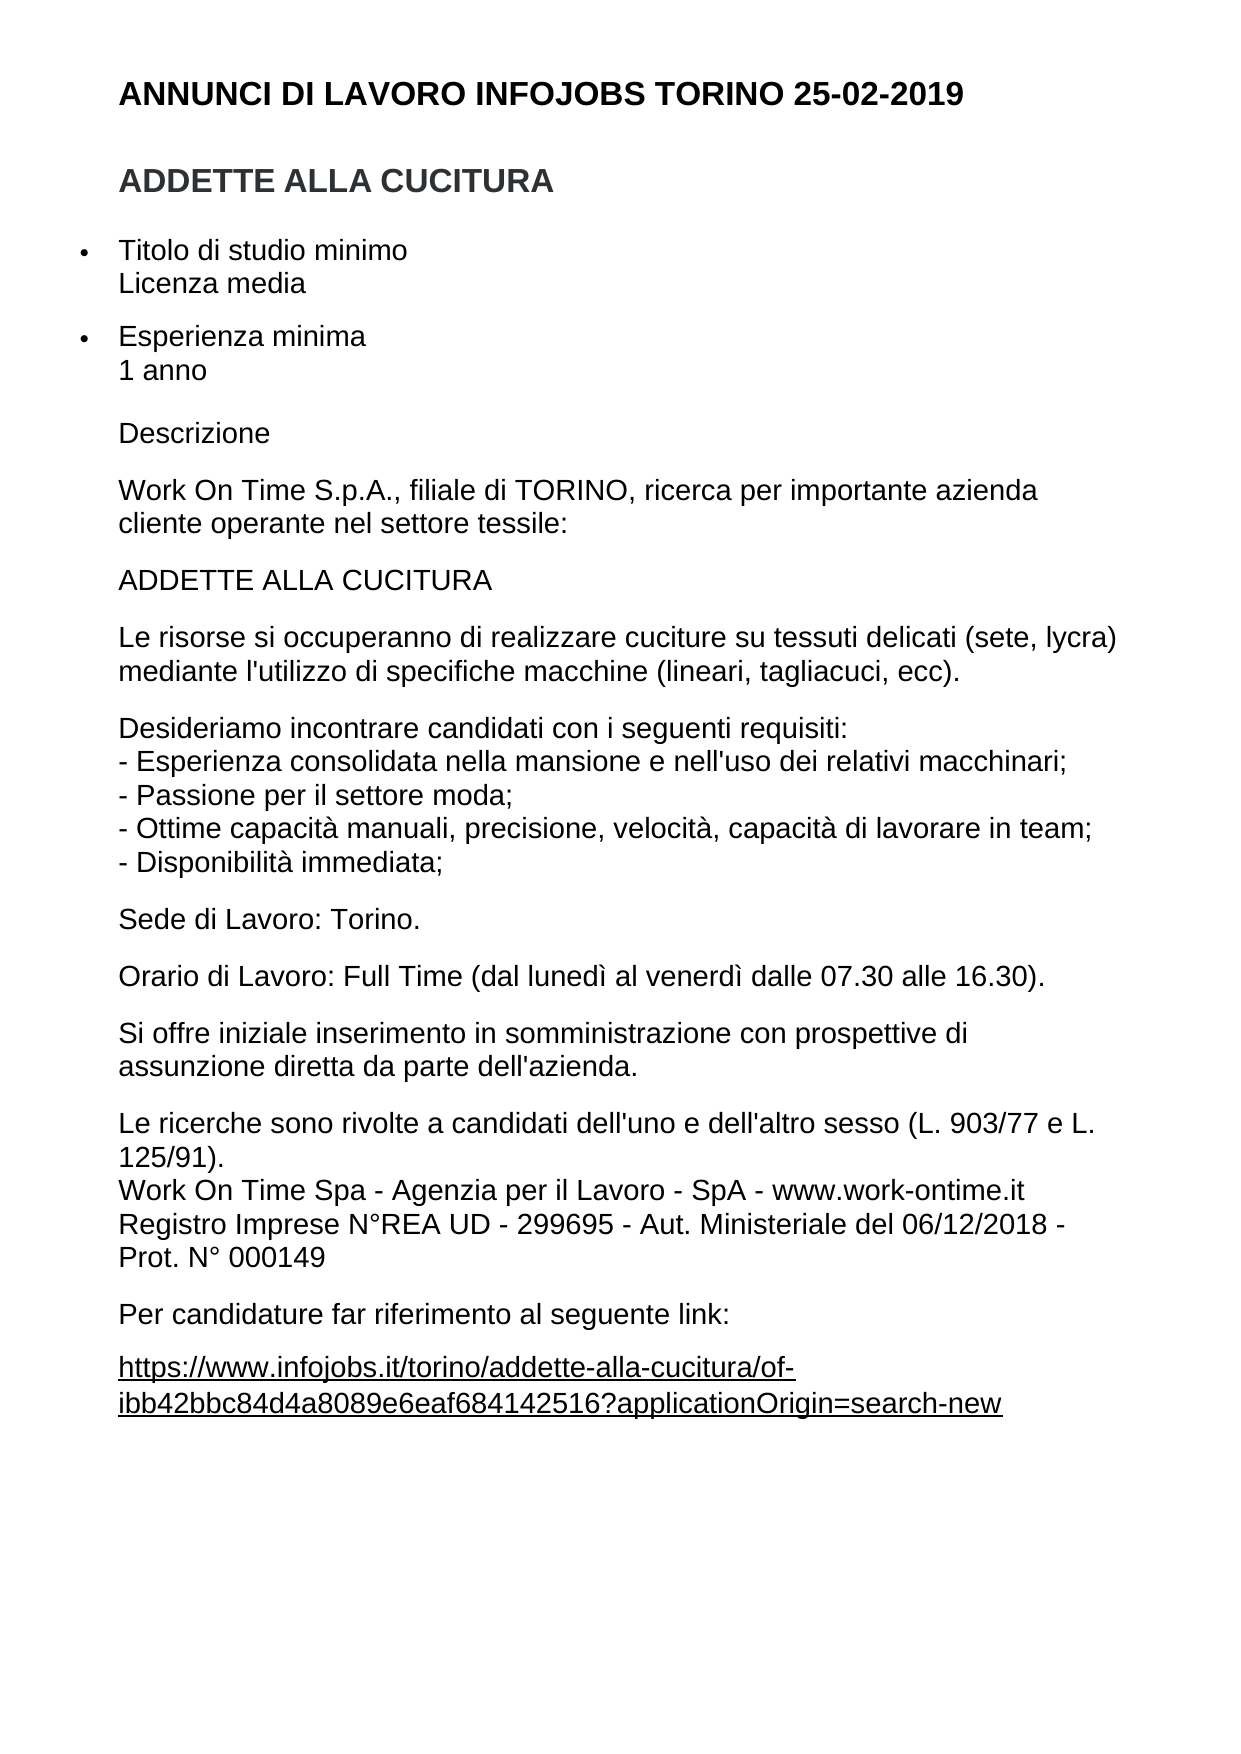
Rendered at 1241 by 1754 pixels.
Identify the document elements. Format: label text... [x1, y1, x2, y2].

text Sede di Lavoro: Torino. [118, 902, 1122, 935]
text Si offre iniziale inserimento in somministrazione con prospettive di assunzione diretta da parte dell'azienda. [118, 1016, 1122, 1083]
text Orario di Lavoro: Full Time (dal lunedì al venerdì dalle 07.30 alle 16.30). [118, 959, 1122, 992]
text Licenza media [118, 266, 1122, 300]
text Per candidature far riferimento al seguente link: [118, 1297, 1122, 1331]
text Le risorse si occuperanno di realizzare cuciture su tessuti delicati (sete, lycra) mediante l'utilizzo di specifiche macchine (lineari, tagliacuci, ecc). [118, 620, 1122, 687]
subtitle Esperienza minima [81, 319, 1122, 353]
subtitle ADDETTE ALLA CUCITURA [118, 148, 1122, 199]
text 1 anno [118, 353, 1122, 386]
subtitle Descrizione [118, 405, 1122, 449]
text https://www.infojobs.it/torino/addette-alla-cucitura/of-ibb42bbc84d4a8089e6eaf684142516?applicationOrigin=search-new [118, 1350, 1122, 1420]
text ADDETTE ALLA CUCITURA [118, 563, 1122, 597]
text Le ricerche sono rivolte a candidati dell'uno e dell'altro sesso (L. 903/77 e L. 125/91). Work On Time Spa - Agenzia per il Lavoro - SpA - www.work-ontime.it Registro Imprese N°REA UD - 299695 - Aut. Ministeriale del 06/12/2018 - Prot. N° 000149 [118, 1106, 1122, 1274]
text Desideriamo incontrare candidati con i seguenti requisiti: - Esperienza consolidata nella mansione e nell'uso dei relativi macchinari; - Passione per il settore moda; - Ottime capacità manuali, precisione, velocità, capacità di lavorare in team; - Disponibilità immediata; [118, 711, 1122, 878]
text Work On Time S.p.A., filiale di TORINO, ricerca per importante azienda cliente operante nel settore tessile: [118, 473, 1122, 540]
subtitle Titolo di studio minimo [81, 233, 1122, 266]
